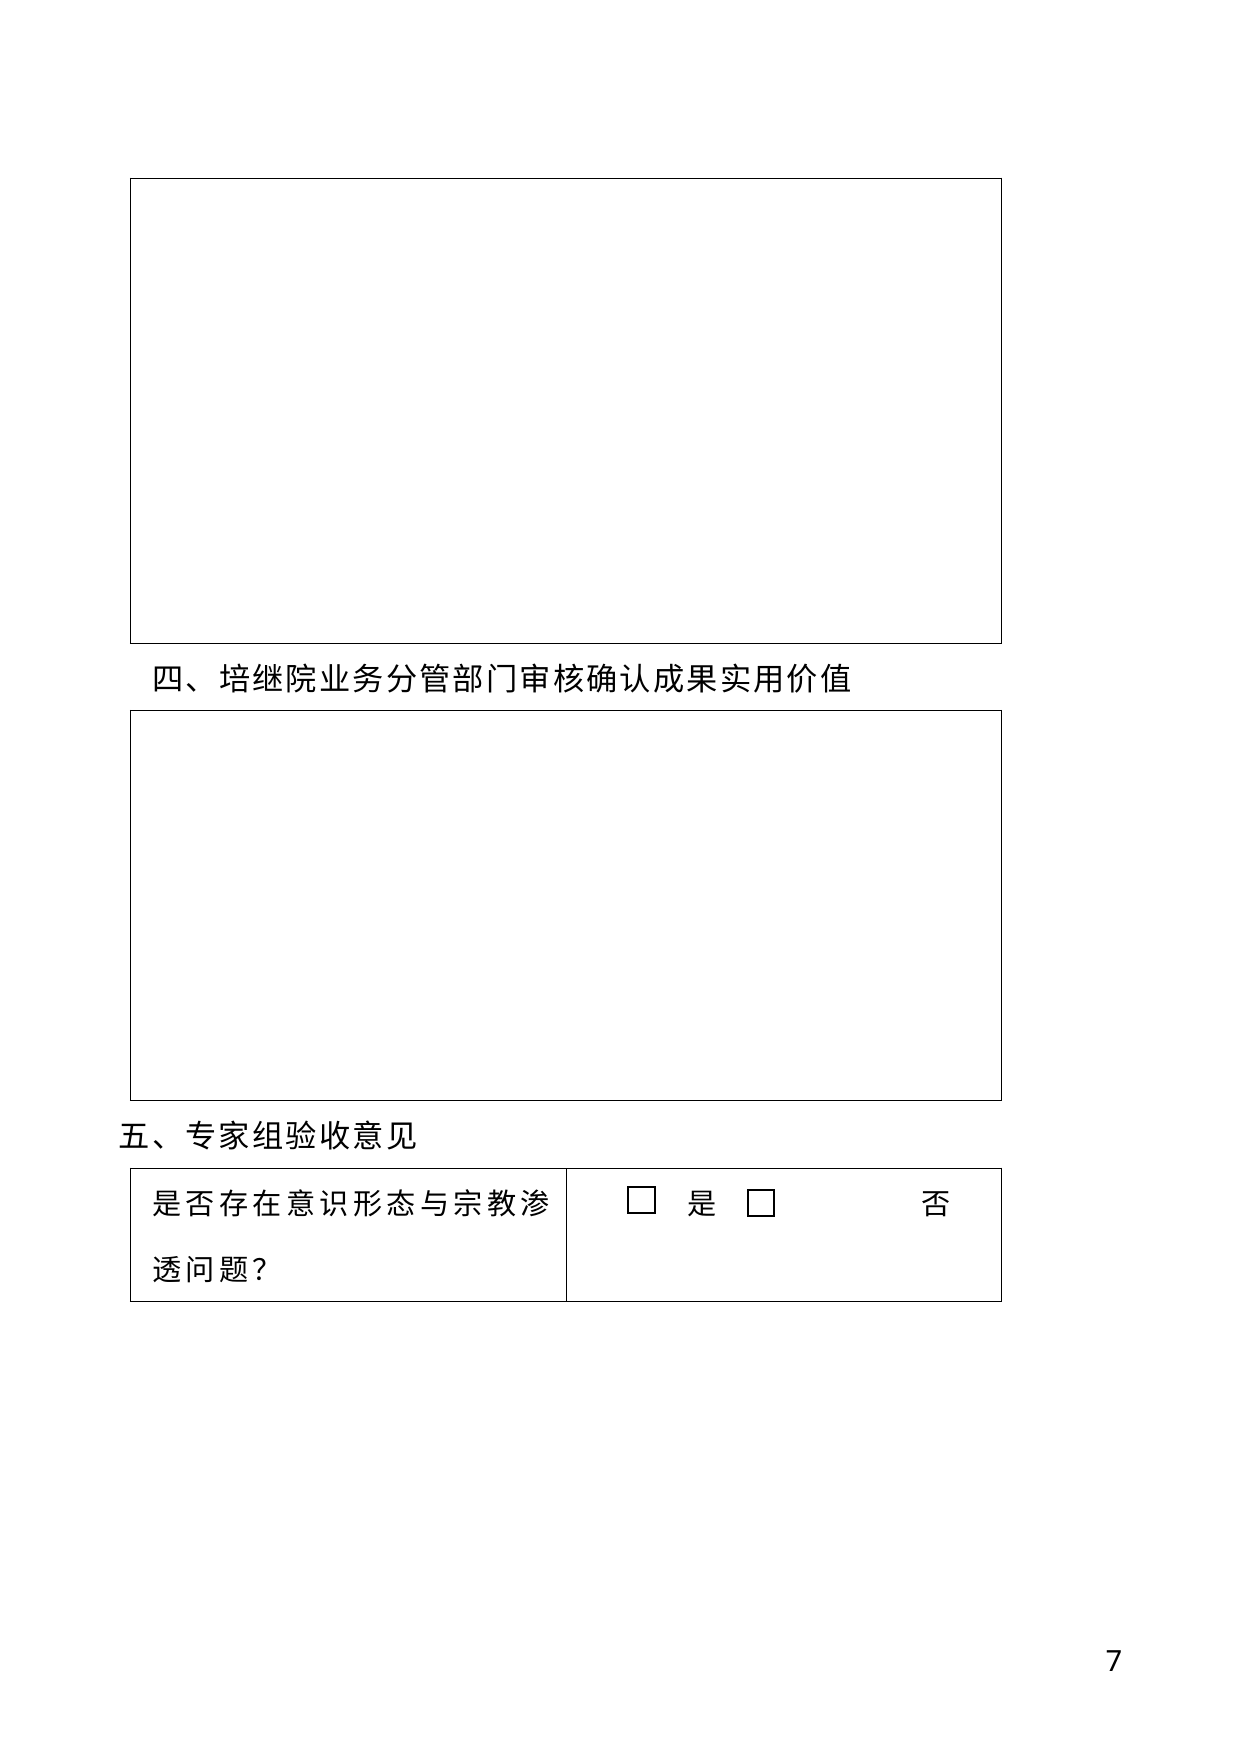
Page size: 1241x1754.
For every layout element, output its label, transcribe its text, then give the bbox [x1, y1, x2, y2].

table_header [131, 711, 1001, 1100]
text 四、培继院业务分管部门审核确认成果实用价值 [118, 643, 1122, 710]
text 五、专家组验收意见 [118, 1101, 1122, 1167]
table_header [131, 179, 1001, 642]
table_header 是 否 [567, 1169, 1001, 1301]
table_header 是否存在意识形态与宗教渗透问题？ [131, 1169, 566, 1301]
